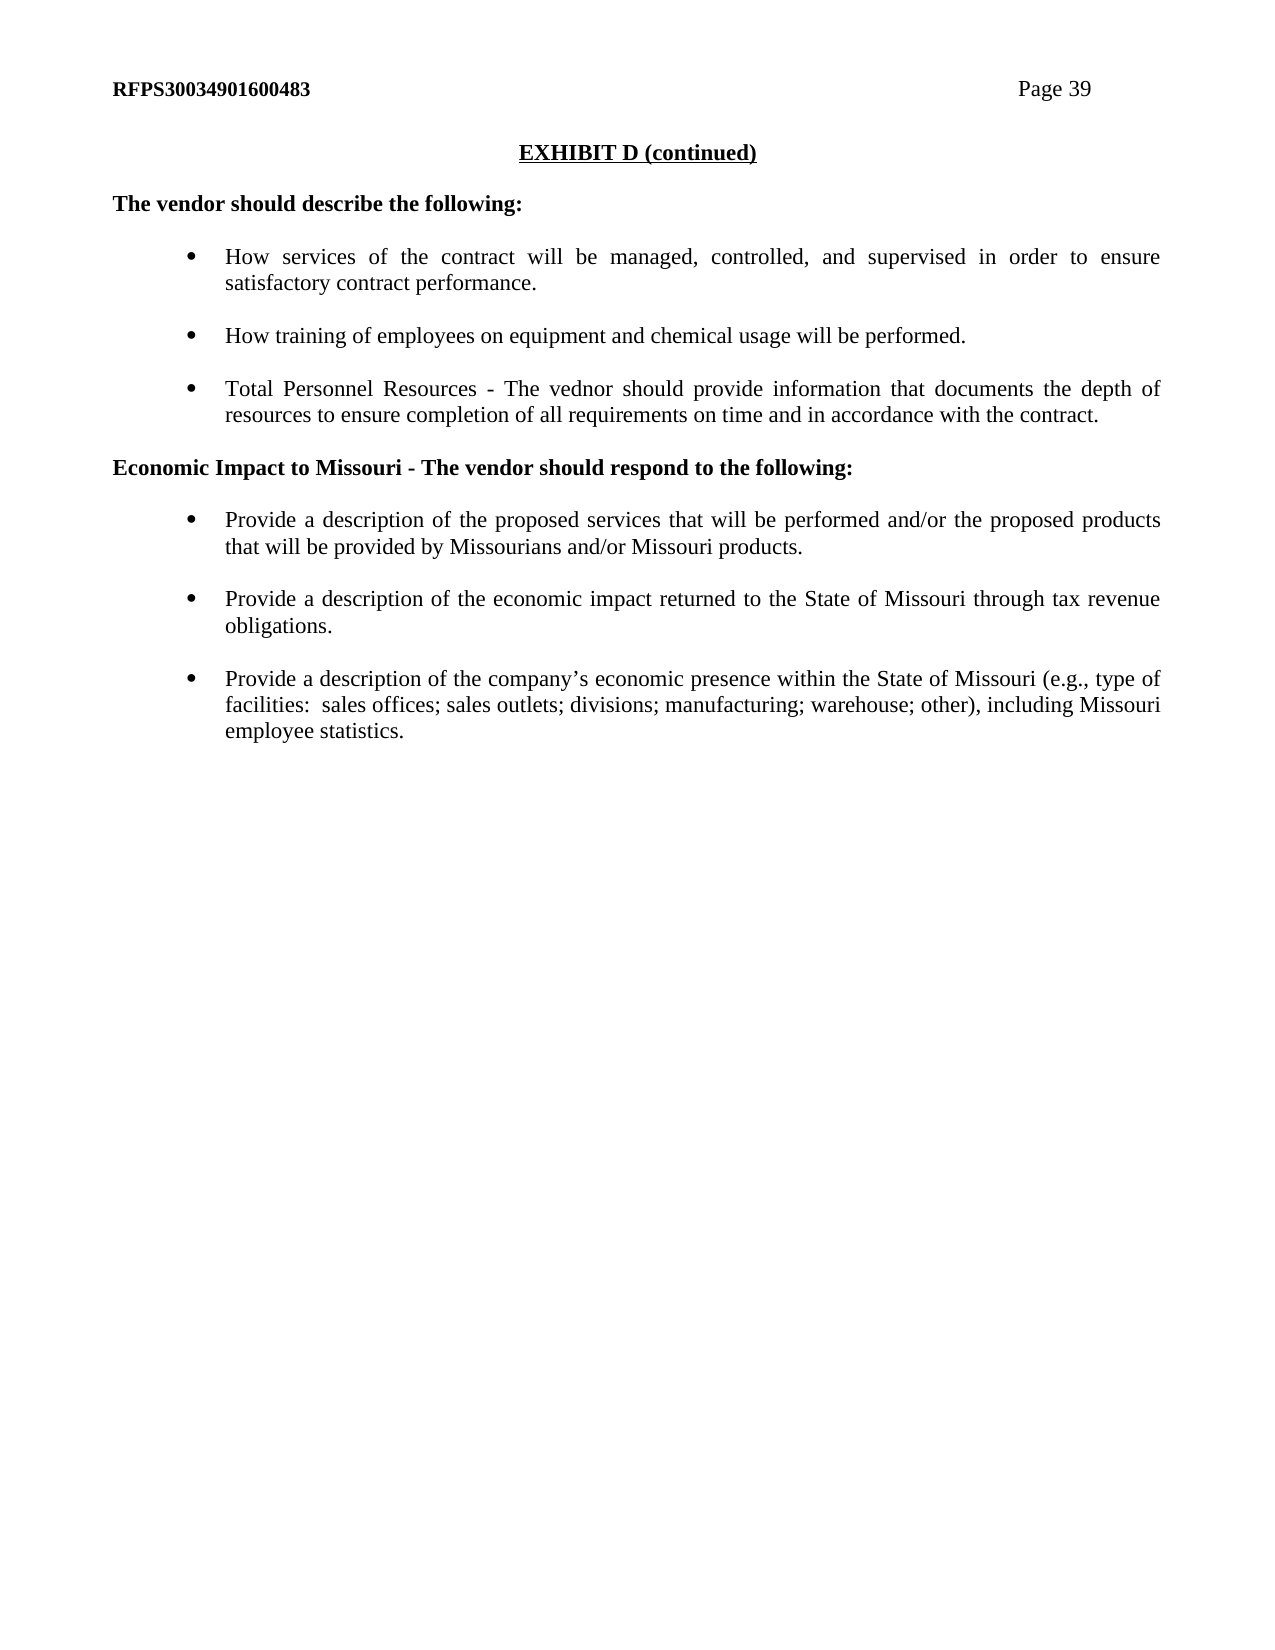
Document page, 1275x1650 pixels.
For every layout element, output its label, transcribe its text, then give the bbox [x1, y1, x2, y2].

subtitle Provide a description of the proposed services that will be performed and/or the proposed products that will be provided by Missourians and/or products. [187, 506, 1162, 559]
subtitle Total Personnel Resources - The vednor should provide information that documents the depth of resources to ensure completion of all requirements on time and in accordance with the contract. [187, 375, 1162, 427]
subtitle How training of employees on equipment and chemical usage will be performed. [187, 322, 1162, 348]
subtitle How services of the contract will be managed, controlled, and supervised in order to ensure satisfactory contract performance. [187, 243, 1162, 296]
subtitle Provide a description of the economic impact returned to the State of through tax revenue obligations. [187, 586, 1162, 638]
subtitle The vendor should describe the following: [112, 190, 1162, 217]
subtitle Economic Impact to Missouri - The vendor should respond to the following: [112, 454, 1162, 480]
text EXHIBIT D (continued) [112, 140, 1162, 165]
subtitle Provide a description of the company’s economic presence within the State of (e.g., type of facilities: sales offices; sales outlets; divisions; manufacturing; warehouse; other), including employee statistics. [187, 664, 1162, 744]
